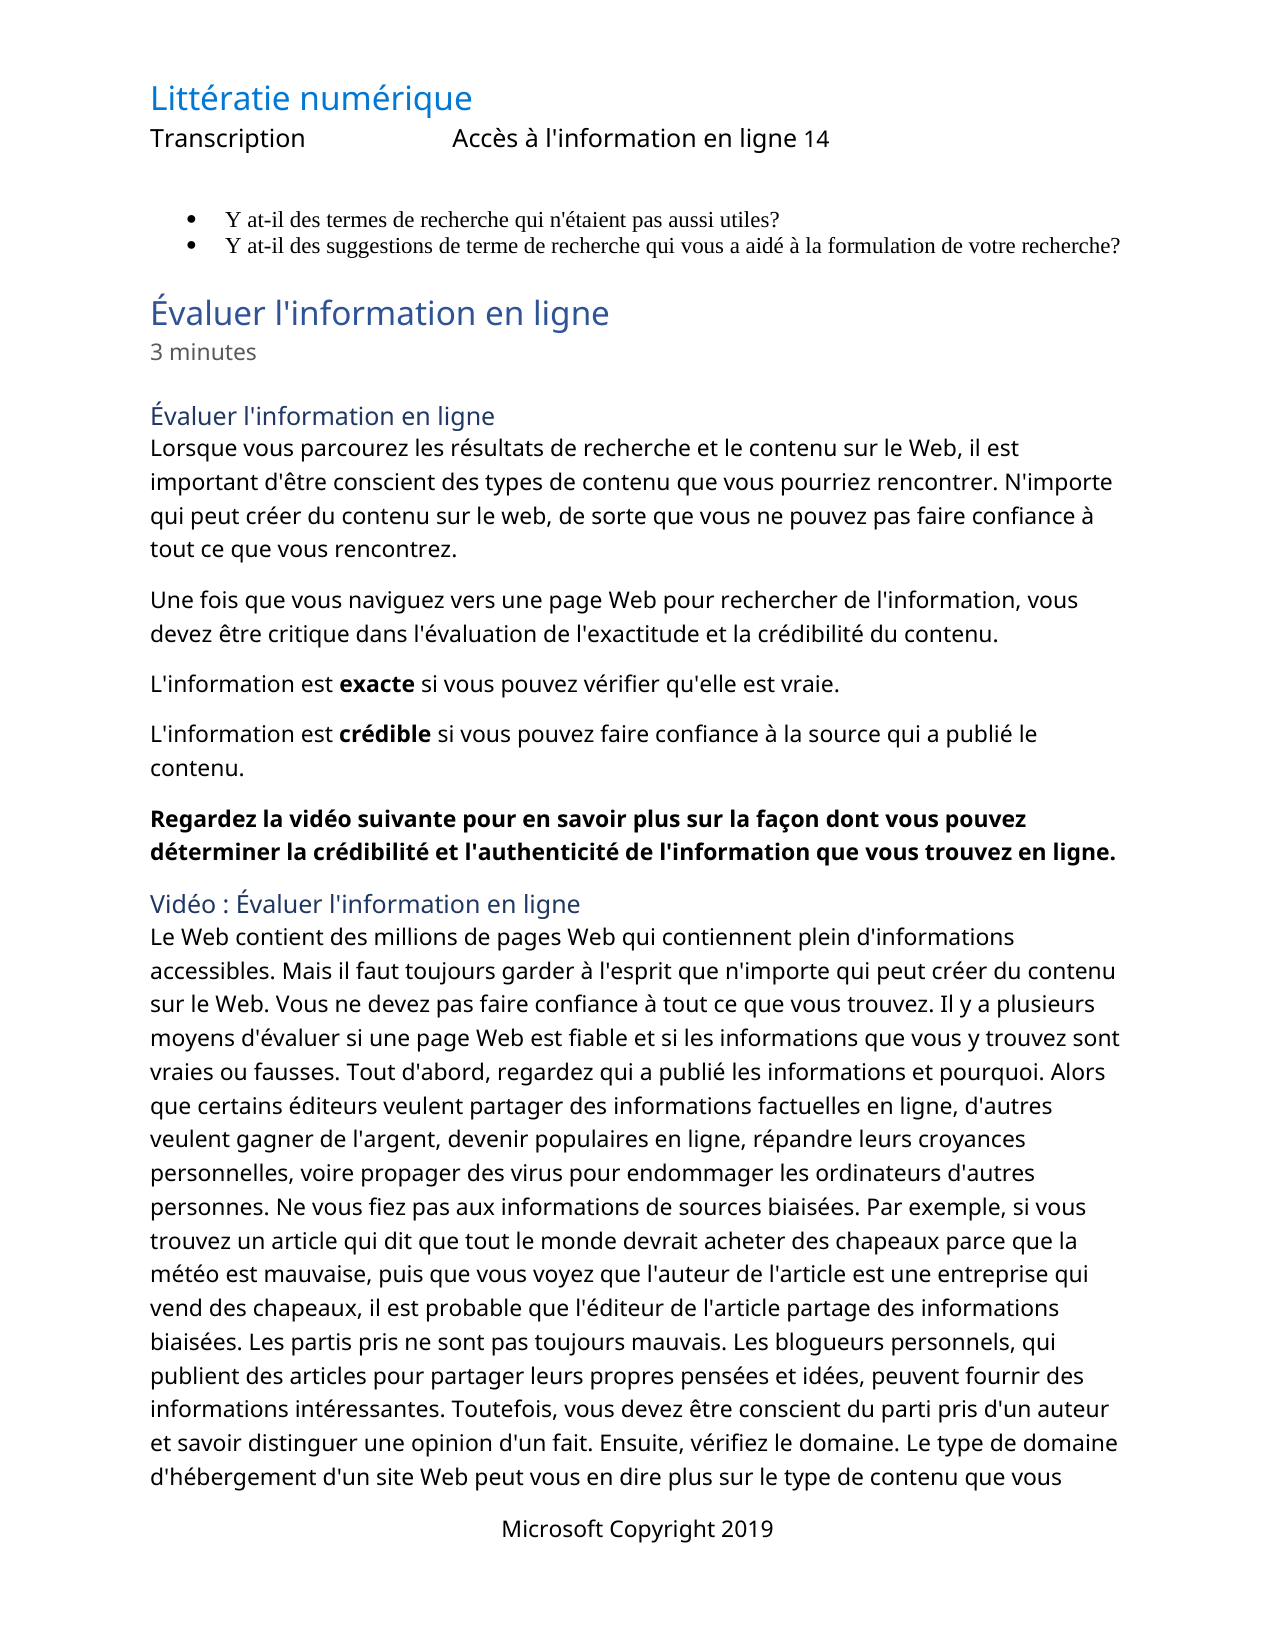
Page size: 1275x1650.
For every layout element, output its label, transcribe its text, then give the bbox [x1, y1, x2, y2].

subtitle Vidéo : Évaluer l'information en ligne [150, 887, 1125, 921]
subtitle Évaluer l'information en ligne [150, 398, 1125, 432]
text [150, 921, 1125, 1492]
text Regardez la vidéo suivante pour en savoir plus sur la façon dont vous pouvez déterminer la crédibilité et l'authenticité de l'information que vous trouvez en ligne. [150, 803, 1125, 868]
text 3 minutes [150, 336, 1125, 367]
list Y at-il des suggestions de terme de recherche qui vous a aidé à la formulation de votre recherche? [187, 233, 1125, 259]
list Y at-il des termes de recherche qui n'étaient pas aussi utiles? [187, 206, 1125, 233]
text Lorsque vous parcourez les résultats de recherche et le contenu sur le Web, il est important d'être conscient des types de contenu que vous pourriez rencontrer. N'importe qui peut créer du contenu sur le web, de sorte que vous ne pouvez pas faire confiance à tout ce que vous rencontrez. [150, 432, 1125, 565]
text L'information est crédible si vous pouvez faire confiance à la source qui a publié le contenu. [150, 718, 1125, 783]
text L'information est exacte si vous pouvez vérifier qu'elle est vraie. [150, 668, 1125, 699]
text Une fois que vous naviguez vers une page Web pour rechercher de l'information, vous devez être critique dans l'évaluation de l'exactitude et la crédibilité du contenu. [150, 584, 1125, 649]
subtitle Évaluer l'information en ligne [150, 290, 1125, 336]
